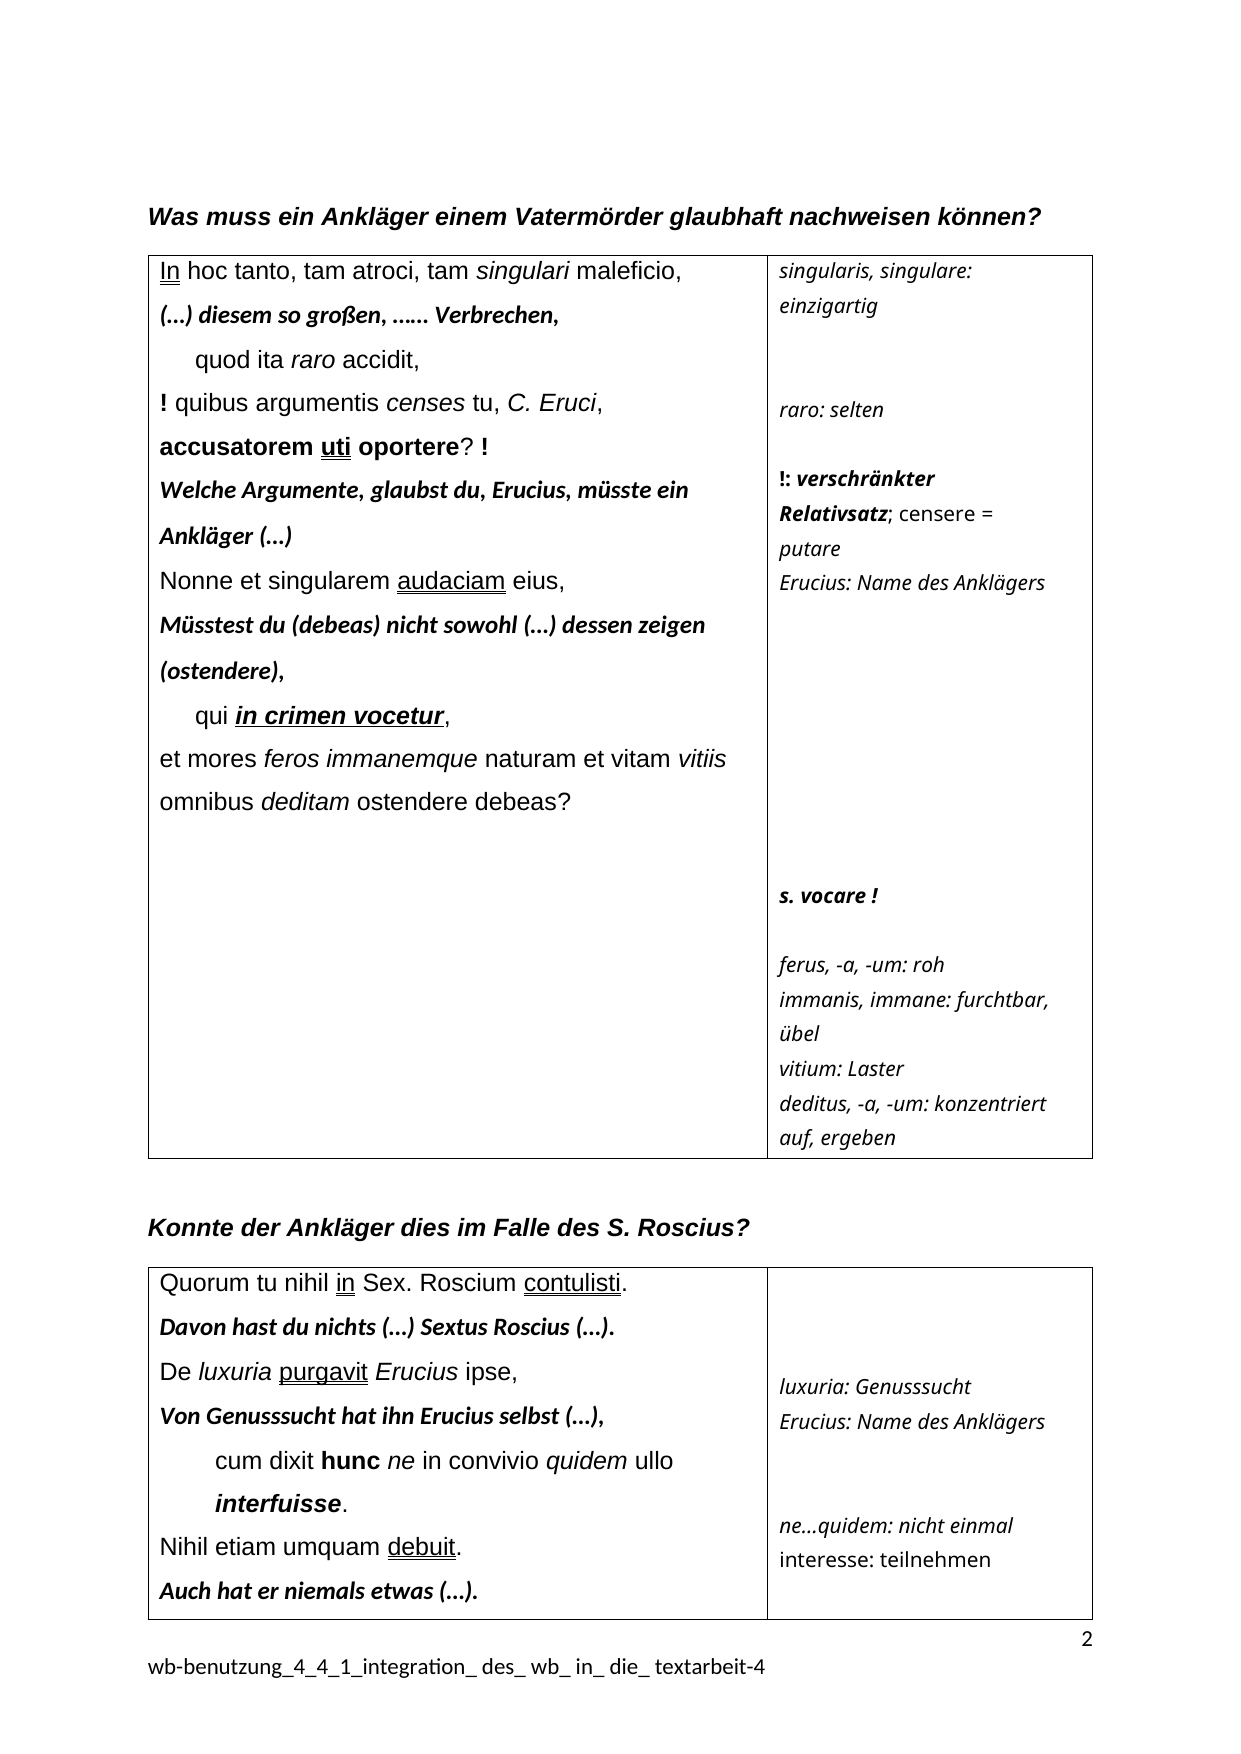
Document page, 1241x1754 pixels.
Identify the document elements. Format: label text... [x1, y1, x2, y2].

table_header In hoc tanto, tam atroci, tam singulari maleficio, (…) diesem so großen, …… Verbrechen, quod ita raro accidit, ! quibus argumentis censes tu, C. Eruci, accusatorem uti oportere? ! Welche Argumente, glaubst du, Erucius, müsste ein Ankläger (…) Nonne et singularem audaciam eius, Müsstest du (debeas) nicht sowohl (…) dessen zeigen (ostendere), qui in crimen vocetur, et mores feros immanemque naturam et vitam vitiis omnibus deditam ostendere debeas? [149, 256, 767, 1158]
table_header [149, 1268, 767, 1619]
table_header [768, 1268, 1092, 1619]
text Konnte der Ankläger dies im Falle des S. Roscius? [148, 1213, 1093, 1242]
table_header singularis, singulare: einzigartig raro: selten !: verschränkter Relativsatz; censere = putare Erucius: Name des Anklägers s. vocare ! ferus, -a, -um: roh immanis, immane: furchtbar, übel vitium: Laster deditus, -a, -um: konzentriert auf, ergeben [768, 256, 1092, 1158]
text Was muss ein Ankläger einem Vatermörder glaubhaft nachweisen können? [148, 201, 1093, 230]
